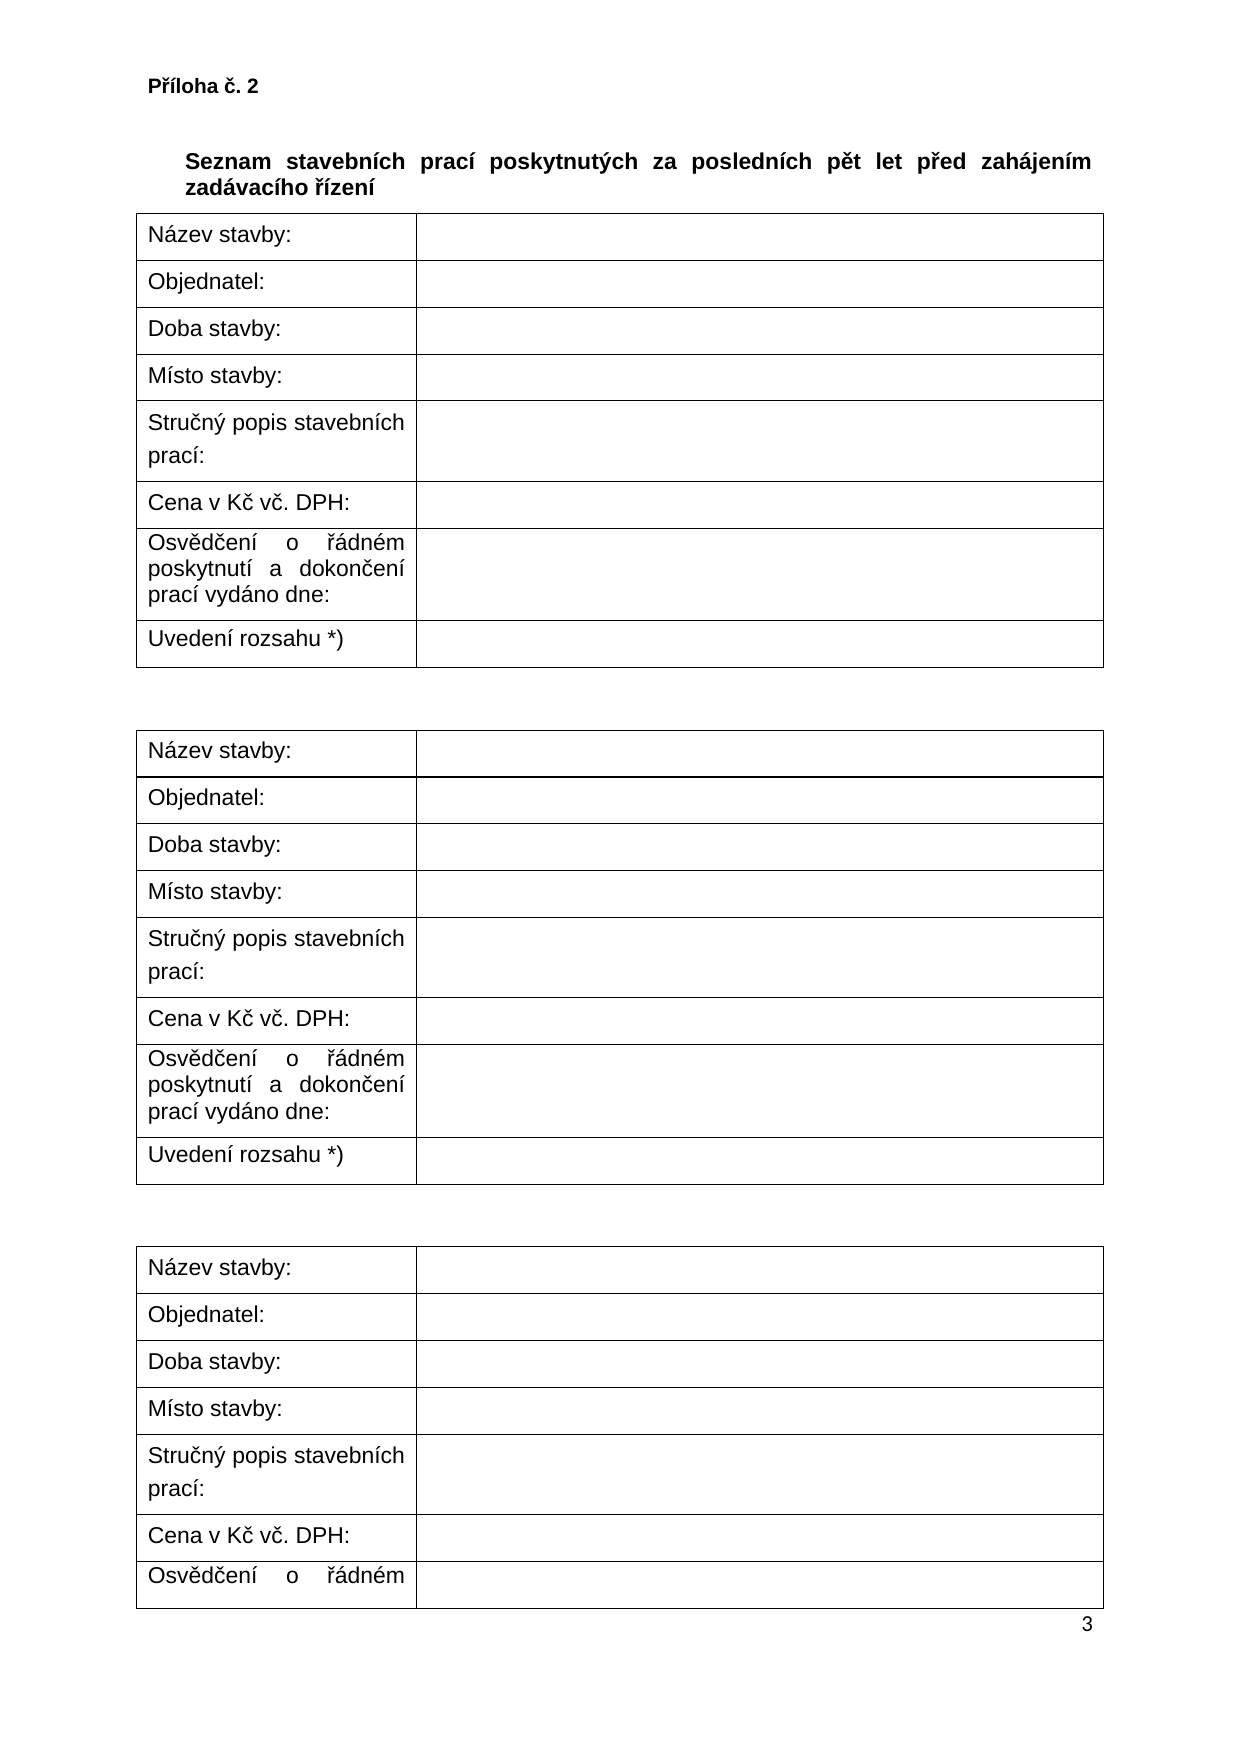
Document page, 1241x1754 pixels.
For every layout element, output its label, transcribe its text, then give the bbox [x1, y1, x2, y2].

table_cell [417, 355, 1103, 400]
table_header Název stavby: [137, 214, 416, 260]
table_cell [417, 308, 1103, 353]
table_cell [417, 1435, 1103, 1514]
table_cell [417, 1562, 1103, 1607]
table_header Název stavby: [137, 1247, 416, 1293]
table_cell Objednatel: [137, 1294, 416, 1340]
table_cell [417, 401, 1103, 481]
table_cell Místo stavby: [137, 1388, 416, 1433]
table_cell [417, 824, 1103, 870]
table_cell Doba stavby: [137, 824, 416, 870]
table_cell Osvědčení o řádném poskytnutí a dokončení prací vydáno dne: [137, 529, 416, 620]
table_cell Doba stavby: [137, 1341, 416, 1387]
table_cell Uvedení rozsahu *) [137, 621, 416, 667]
table_cell Doba stavby: [137, 308, 416, 353]
table_cell [417, 1388, 1103, 1433]
table_cell [417, 1138, 1103, 1183]
table_cell Cena v Kč vč. DPH: [137, 482, 416, 527]
table_cell [417, 918, 1103, 997]
table_cell [417, 261, 1103, 307]
table_cell [417, 871, 1103, 917]
table_cell Cena v Kč vč. DPH: [137, 1515, 416, 1561]
table_cell [417, 778, 1103, 823]
table_cell Osvědčení o řádném poskytnutí a dokončení prací vydáno dne: [137, 1045, 416, 1137]
table_cell [417, 529, 1103, 620]
table_cell [417, 621, 1103, 667]
table_cell Objednatel: [137, 261, 416, 307]
table_cell [417, 1045, 1103, 1137]
table_header Název stavby: [137, 731, 416, 776]
table_cell Místo stavby: [137, 355, 416, 400]
table_header [417, 1247, 1103, 1293]
table_cell Objednatel: [137, 778, 416, 823]
list Seznam stavebních prací poskytnutých za posledních pět let před zahájením zadávacího řízení [185, 148, 1093, 200]
table_cell [417, 998, 1103, 1044]
table_cell Místo stavby: [137, 871, 416, 917]
table_header [417, 214, 1103, 260]
table_cell Stručný popis stavebních prací: [137, 1435, 416, 1514]
table_cell Uvedení rozsahu *) [137, 1138, 416, 1183]
table_header [417, 731, 1103, 776]
table_cell Cena v Kč vč. DPH: [137, 998, 416, 1044]
table_cell [417, 1294, 1103, 1340]
table_cell [417, 1341, 1103, 1387]
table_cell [137, 1562, 416, 1607]
table_cell [417, 482, 1103, 527]
table_cell Stručný popis stavebních prací: [137, 918, 416, 997]
table_cell [417, 1515, 1103, 1561]
table_cell Stručný popis stavebních prací: [137, 401, 416, 481]
